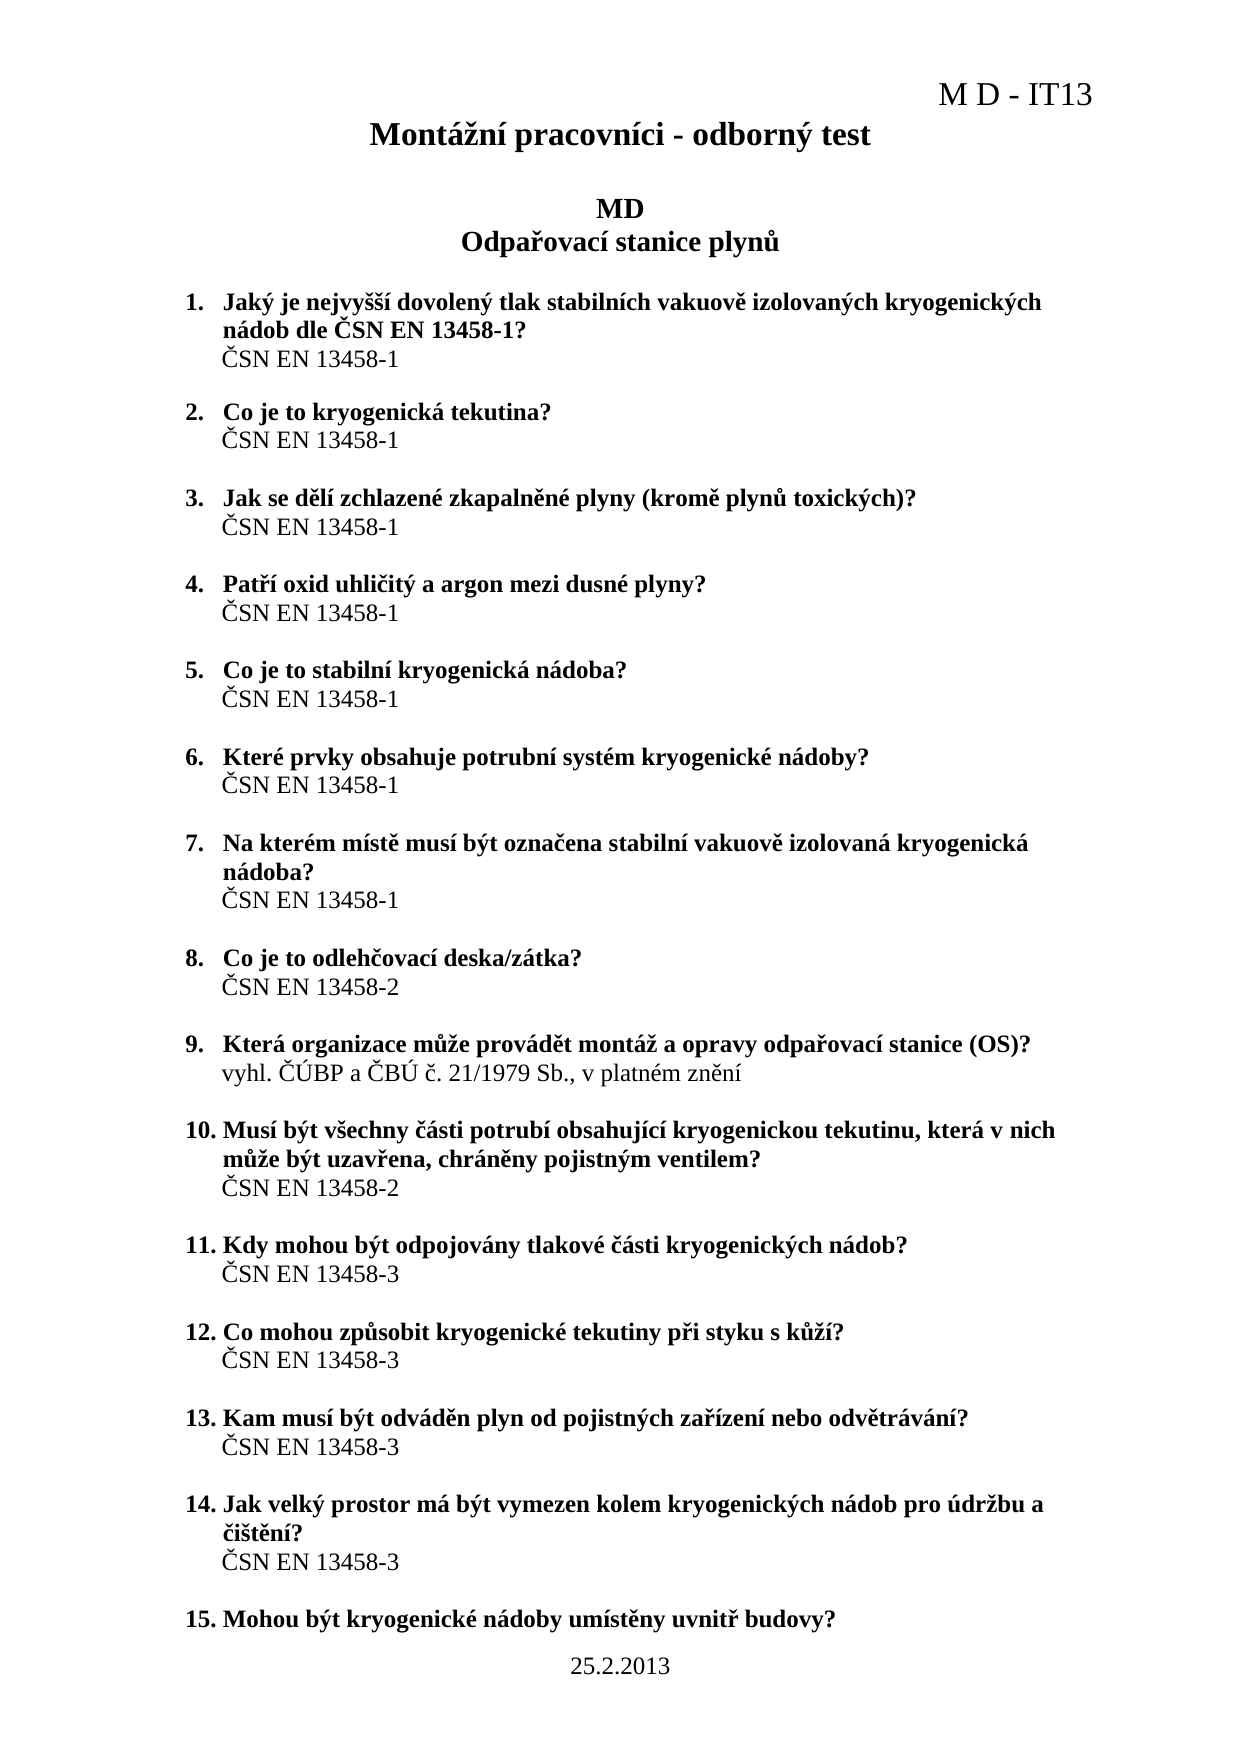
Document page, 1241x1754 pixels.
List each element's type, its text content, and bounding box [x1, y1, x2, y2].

text ČSN EN 13458-1 [185, 770, 1093, 799]
text ČSN EN 13458-3 [185, 1345, 1093, 1374]
text Montážní pracovníci - odborný test [148, 114, 1093, 153]
text ČSN EN 13458-1 [185, 344, 1093, 373]
list Mohou být kryogenické nádoby umístěny uvnitř budovy? [185, 1604, 1093, 1633]
list Kam musí být odváděn plyn od pojistných zařízení nebo odvětrávání? [185, 1403, 1093, 1432]
text ČSN EN 13458-2 [185, 972, 1093, 1000]
text ČSN EN 13458-3 [185, 1259, 1093, 1288]
list Které prvky obsahuje potrubní systém kryogenické nádoby? [185, 742, 1093, 770]
list Kdy mohou být odpojovány tlakové části kryogenických nádob? [185, 1230, 1093, 1259]
text ČSN EN 13458-1 [185, 885, 1093, 914]
text Odpařovací stanice plynů [148, 224, 1093, 258]
text ČSN EN 13458-2 [185, 1173, 1093, 1202]
list Jak se dělí zchlazené zkapalněné plyny (kromě plynů toxických)? [185, 483, 1093, 512]
list Co je to stabilní kryogenická nádoba? [185, 655, 1093, 684]
list Jaký je nejvyšší dovolený tlak stabilních vakuově izolovaných kryogenických nádob dle ČSN EN 13458-1? [185, 287, 1093, 344]
text ČSN EN 13458-1 [185, 512, 1093, 540]
list Co je to kryogenická tekutina? [185, 397, 1093, 425]
text ČSN EN 13458-1 [185, 684, 1093, 713]
text vyhl. ČÚBP a ČBÚ č. 21/1979 Sb., v platném znění [185, 1058, 1093, 1087]
text ČSN EN 13458-3 [185, 1432, 1093, 1460]
list Patří oxid uhličitý a argon mezi dusné plyny? [185, 569, 1093, 598]
text MD [148, 191, 1093, 224]
list Co je to odlehčovací deska/zátka? [185, 943, 1093, 972]
text ČSN EN 13458-3 [185, 1547, 1093, 1575]
list Co mohou způsobit kryogenické tekutiny při styku s kůží? [185, 1317, 1093, 1345]
list Musí být všechny části potrubí obsahující kryogenickou tekutinu, která v nich může být uzavřena, chráněny pojistným ventilem? [185, 1115, 1093, 1173]
text ČSN EN 13458-1 [185, 598, 1093, 627]
list Jak velký prostor má být vymezen kolem kryogenických nádob pro údržbu a čištění? [185, 1489, 1093, 1547]
list Na kterém místě musí být označena stabilní vakuově izolovaná kryogenická nádoba? [185, 828, 1093, 885]
list Která organizace může provádět montáž a opravy odpařovací stanice (OS)? [185, 1029, 1093, 1058]
text ČSN EN 13458-1 [185, 425, 1093, 454]
